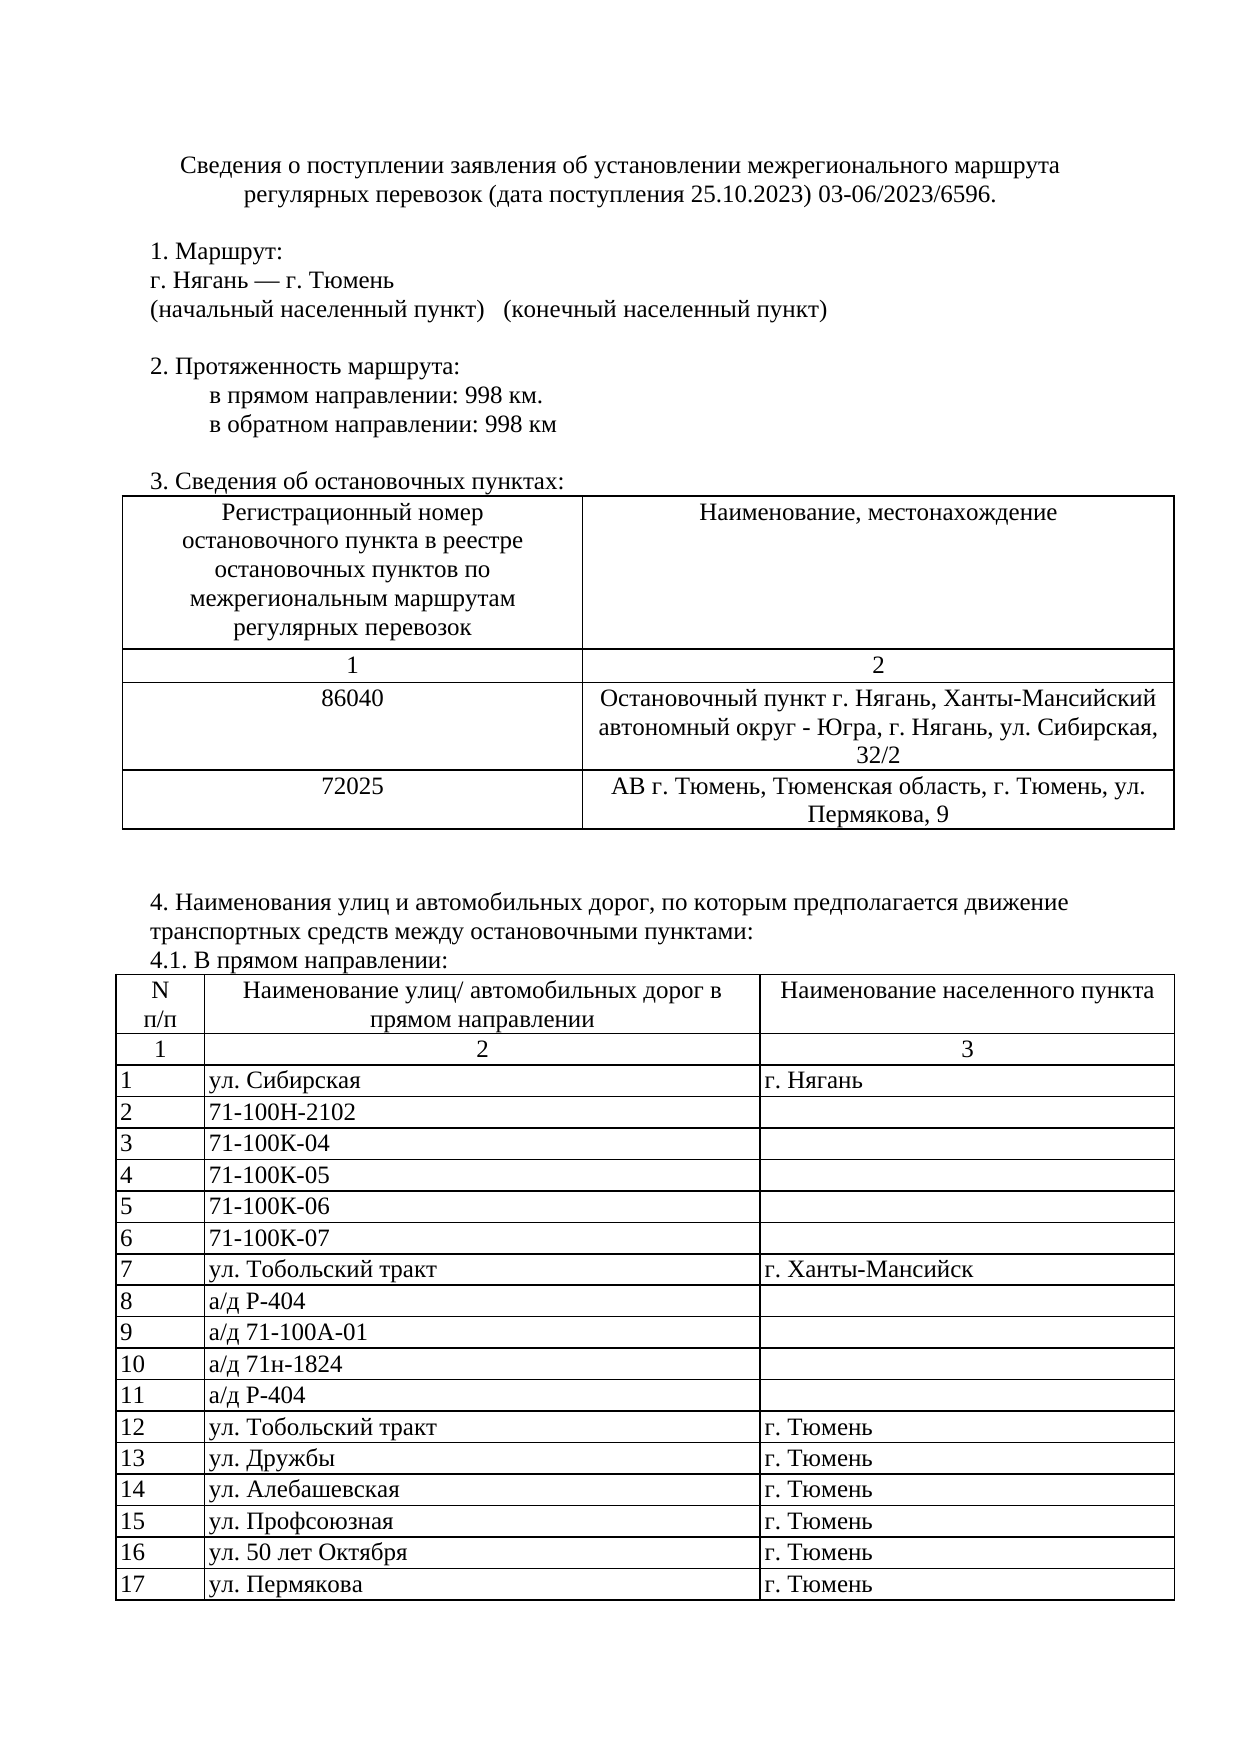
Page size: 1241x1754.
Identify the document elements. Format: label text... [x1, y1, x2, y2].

table_cell 2 [205, 1034, 759, 1064]
table_cell Остановочный пункт г. Нягань, Ханты-Мансийский автономный округ - Югра, г. Нягань, ул. Сибирская, 32/2 [583, 683, 1173, 769]
table_cell 2 [117, 1097, 204, 1127]
table_cell 8 [117, 1286, 204, 1316]
table_cell 7 [117, 1255, 204, 1284]
table_cell 72025 [123, 771, 582, 828]
table_cell 15 [117, 1506, 204, 1536]
table_cell 13 [117, 1443, 204, 1473]
table_cell 6 [117, 1223, 204, 1253]
table_cell [761, 1223, 1174, 1253]
table_cell [761, 1160, 1174, 1190]
table_cell 71-100К-06 [205, 1192, 759, 1221]
table_cell [761, 1317, 1174, 1347]
table_cell 86040 [123, 683, 582, 769]
table_cell 2 [583, 650, 1173, 681]
table_cell ул. Пермякова [205, 1569, 759, 1599]
table_cell ул. 50 лет Октября [205, 1538, 759, 1567]
table_cell ул. Тобольский тракт [205, 1412, 759, 1442]
text (начальный населенный пункт) (конечный населенный пункт) [150, 294, 1090, 322]
table_header Наименование населенного пункта [761, 975, 1174, 1033]
table_cell г. Нягань [761, 1066, 1174, 1096]
table_cell г. Тюмень [761, 1475, 1174, 1504]
table_cell [761, 1097, 1174, 1127]
text 4.1. В прямом направлении: [150, 945, 1090, 973]
table_cell а/д Р-404 [205, 1380, 759, 1410]
table_cell г. Тюмень [761, 1538, 1174, 1567]
text Сведения о поступлении заявления об установлении межрегионального маршрута регулярных перевозок (дата поступления 25.10.2023) 03-06/2023/6596. [150, 150, 1090, 207]
table_cell 71-100К-07 [205, 1223, 759, 1253]
table_cell а/д 71-100А-01 [205, 1317, 759, 1347]
table_cell 71-100Н-2102 [205, 1097, 759, 1127]
table_cell 5 [117, 1192, 204, 1221]
table_cell г. Тюмень [761, 1443, 1174, 1473]
text 2. Протяженность маршрута: [150, 351, 1090, 380]
text 1. Маршрут: [150, 236, 1090, 265]
text в обратном направлении: 998 км [150, 409, 1090, 437]
table_cell [761, 1286, 1174, 1316]
table_cell 1 [117, 1034, 204, 1064]
table_cell 17 [117, 1569, 204, 1599]
table_cell ул. Дружбы [205, 1443, 759, 1473]
table_cell 3 [761, 1034, 1174, 1064]
table_cell [761, 1192, 1174, 1221]
table_cell г. Ханты-Мансийск [761, 1255, 1174, 1284]
table_cell 9 [117, 1317, 204, 1347]
table_cell 14 [117, 1475, 204, 1504]
table_cell 71-100К-04 [205, 1129, 759, 1158]
table_header Наименование, местонахождение [583, 497, 1173, 648]
table_cell 16 [117, 1538, 204, 1567]
table_cell г. Тюмень [761, 1569, 1174, 1599]
table_cell [761, 1380, 1174, 1410]
table_cell 1 [123, 650, 582, 681]
text г. Нягань — г. Тюмень [150, 265, 1090, 294]
table_header Наименование улиц/ автомобильных дорог в прямом направлении [205, 975, 759, 1033]
table_cell 3 [117, 1129, 204, 1158]
table_cell ул. Профсоюзная [205, 1506, 759, 1536]
table_cell а/д 71н-1824 [205, 1349, 759, 1379]
table_cell г. Тюмень [761, 1506, 1174, 1536]
table_cell 12 [117, 1412, 204, 1442]
table_cell ул. Сибирская [205, 1066, 759, 1096]
table_cell 11 [117, 1380, 204, 1410]
text в прямом направлении: 998 км. [150, 380, 1090, 409]
table_cell [761, 1129, 1174, 1158]
table_header Регистрационный номер остановочного пункта в реестре остановочных пунктов по межрегиональным маршрутам регулярных перевозок [123, 497, 582, 648]
table_cell 1 [117, 1066, 204, 1096]
table_cell [761, 1349, 1174, 1379]
table_cell г. Тюмень [761, 1412, 1174, 1442]
table_cell ул. Тобольский тракт [205, 1255, 759, 1284]
table_cell 71-100К-05 [205, 1160, 759, 1190]
text 3. Сведения об остановочных пунктах: [150, 466, 1090, 495]
table_cell ул. Алебашевская [205, 1475, 759, 1504]
table_cell а/д Р-404 [205, 1286, 759, 1316]
table_header N п/п [117, 975, 204, 1033]
table_cell 4 [117, 1160, 204, 1190]
text 4. Наименования улиц и автомобильных дорог, по которым предполагается движение транспортных средств между остановочными пунктами: [150, 887, 1090, 945]
table_cell АВ г. Тюмень, Тюменская область, г. Тюмень, ул. Пермякова, 9 [583, 771, 1173, 828]
table_cell 10 [117, 1349, 204, 1379]
